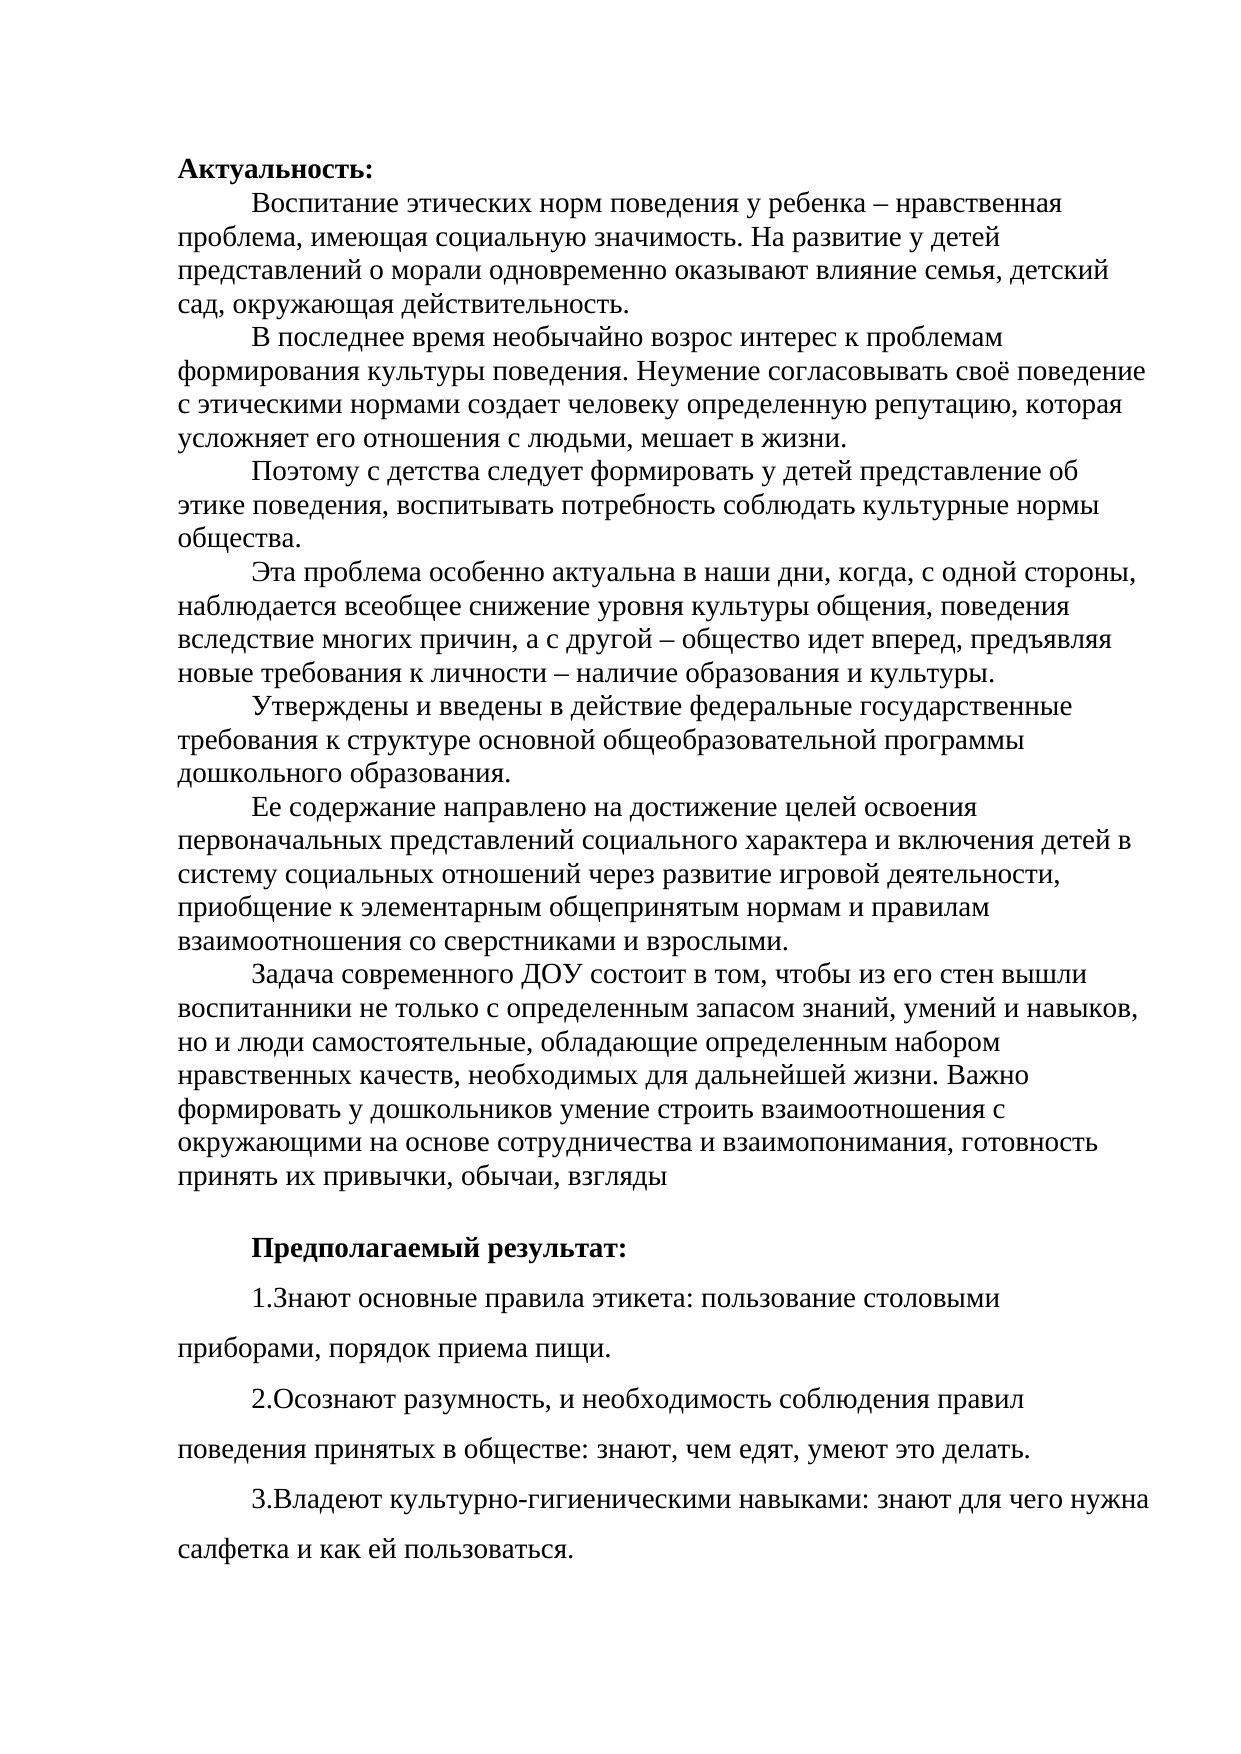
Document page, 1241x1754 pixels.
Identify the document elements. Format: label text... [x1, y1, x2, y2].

text Актуальность: [177, 152, 1152, 185]
text 2.Осознают разумность, и необходимость соблюдения правил поведения принятых в обществе: знают, чем едят, умеют это делать. [177, 1381, 1152, 1464]
text Ее содержание направлено на достижение целей освоения первоначальных представлений социального характера и включения детей в систему социальных отношений через развитие игровой деятельности, приобщение к элементарным общепринятым нормам и правилам взаимоотношения со сверстниками и взрослыми. [177, 789, 1152, 957]
text Воспитание этических норм поведения у ребенка – нравственная проблема, имеющая социальную значимость. На развитие у детей представлений о морали одновременно оказывают влияние семья, детский сад, окружающая действительность. [177, 185, 1152, 319]
text Предполагаемый результат: [177, 1230, 1152, 1263]
text Утверждены и введены в действие федеральные государственные требования к структуре основной общеобразовательной программы дошкольного образования. [177, 688, 1152, 789]
text 3.Владеют культурно-гигиеническими навыками: знают для чего нужна салфетка и как ей пользоваться. [177, 1481, 1152, 1565]
text 1.Знают основные правила этикета: пользование столовыми приборами, порядок приема пищи. [177, 1280, 1152, 1364]
text Эта проблема особенно актуальна в наши дни, когда, с одной стороны, наблюдается всеобщее снижение уровня культуры общения, поведения вследствие многих причин, а с другой – общество идет вперед, предъявляя новые требования к личности – наличие образования и культуры. [177, 554, 1152, 688]
text Поэтому с детства следует формировать у детей представление об этике поведения, воспитывать потребность соблюдать культурные нормы общества. [177, 453, 1152, 554]
text Задача современного ДОУ состоит в том, чтобы из его стен вышли воспитанники не только с определенным запасом знаний, умений и навыков, но и люди самостоятельные, обладающие определенным набором нравственных качеств, необходимых для дальнейшей жизни. Важно формировать у дошкольников умение строить взаимоотношения с окружающими на основе сотрудничества и взаимопонимания, готовность принять их привычки, обычаи, взгляды [177, 957, 1152, 1191]
text В последнее время необычайно возрос интерес к проблемам формирования культуры поведения. Неумение согласовывать своё поведение с этическими нормами создает человеку определенную репутацию, которая усложняет его отношения с людьми, мешает в жизни. [177, 319, 1152, 453]
